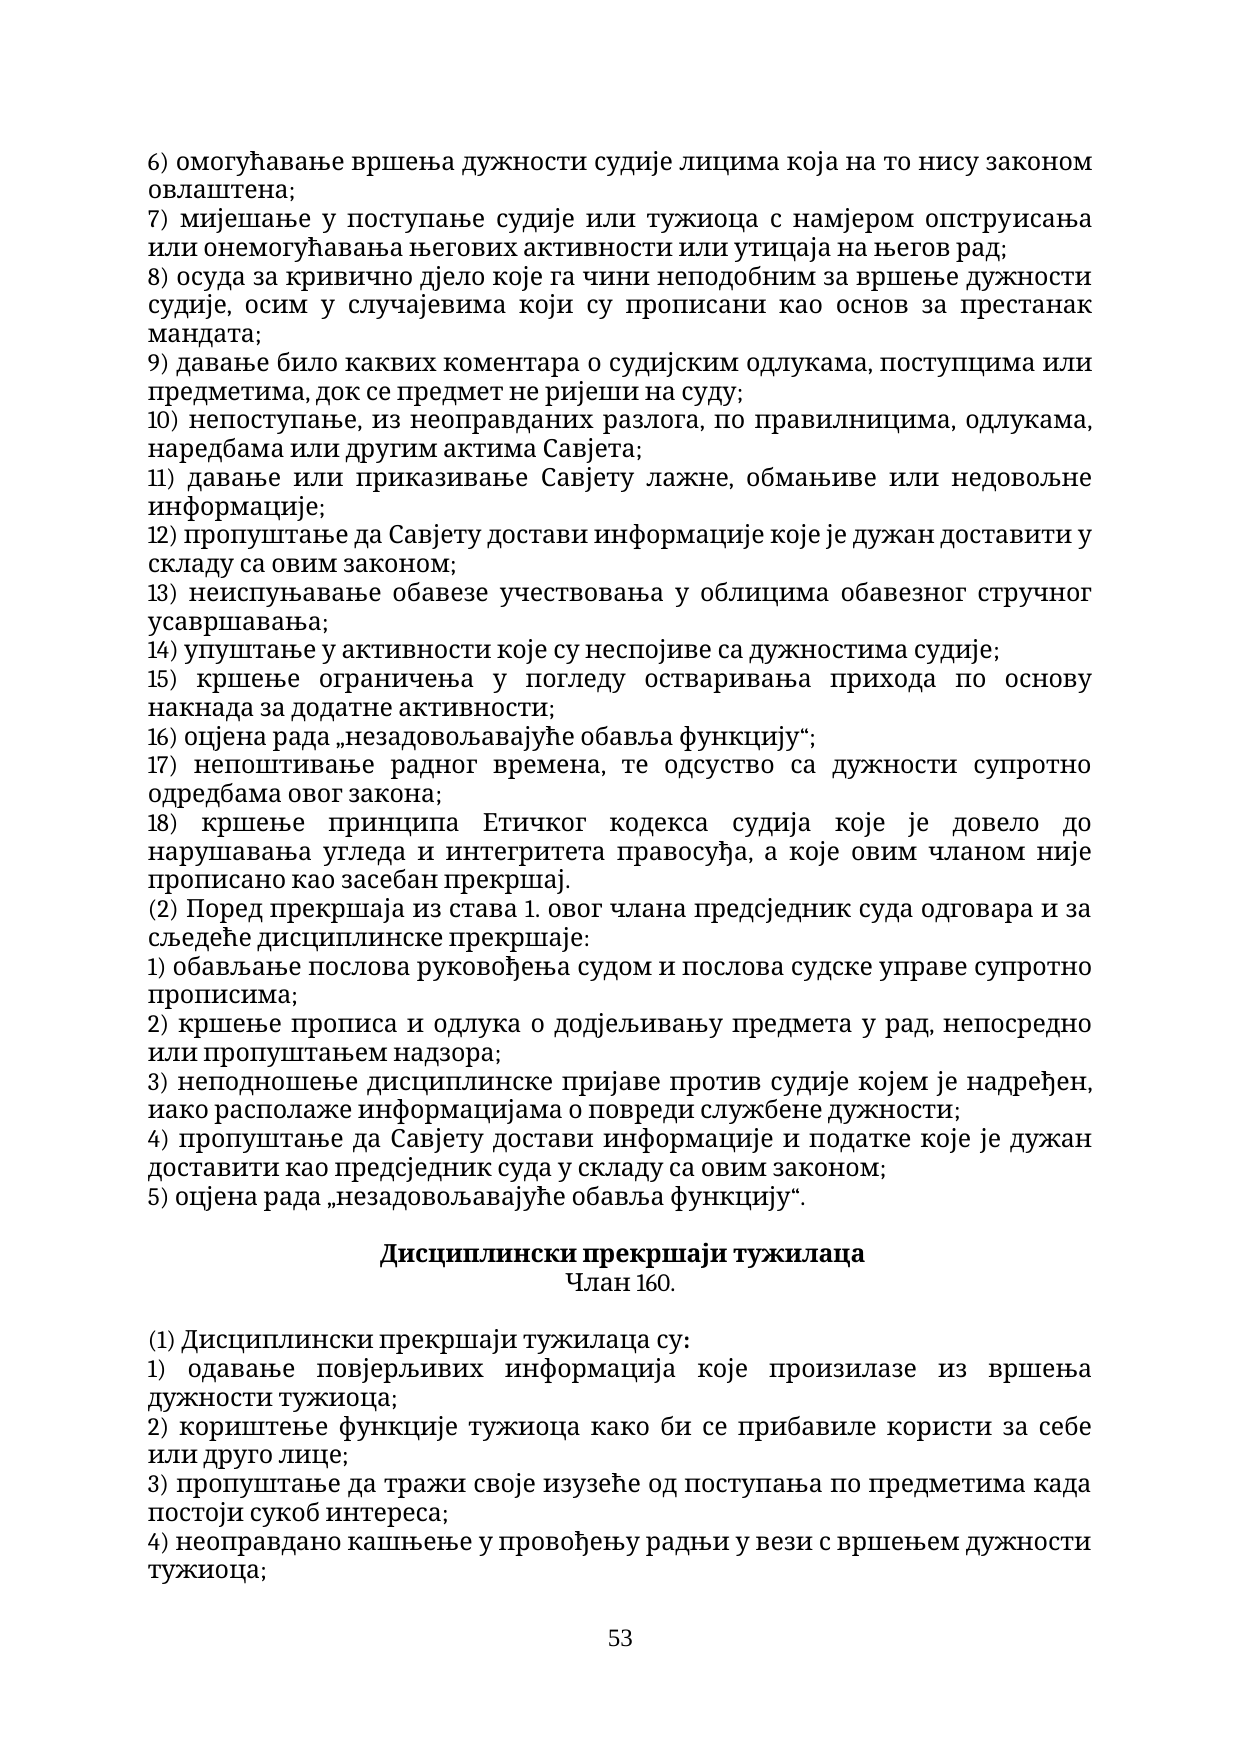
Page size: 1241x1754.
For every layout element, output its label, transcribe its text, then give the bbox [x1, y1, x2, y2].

text 11) давање или приказивање Савјету лажне, обмањиве или недовољне информације; [148, 464, 1093, 521]
text 6) омогућавање вршења дужности судије лицима која на то нису законом овлаштена; [148, 148, 1093, 205]
text 2) кориштење функције тужиоца како би се прибавиле користи за себе или друго лице; [148, 1413, 1093, 1470]
text 1) одавање повјерљивих информација које произилазе из вршења дужности тужиоца; [148, 1355, 1093, 1413]
text (1) Дисциплински прекршаји тужилаца су: [148, 1326, 1093, 1355]
text 3) пропуштање да тражи своје изузеће од поступања по предметима када постоји сукоб интереса; [148, 1470, 1093, 1528]
text (2) Поред прекршаја из става 1. овог члана предсједник суда одговара и за сљедеће дисциплинске прекршаје: [148, 895, 1093, 953]
text 16) оцјена рада „незадовољавајуће обавља функцију“; [148, 723, 1093, 751]
text 3) неподношење дисциплинске пријаве против судије којем је надређен, иако располаже информацијама о повреди службене дужности; [148, 1068, 1093, 1125]
text 9) давање било каквих коментара о судијским одлукама, поступцима или предметима, док се предмет не ријеши на суду; [148, 349, 1093, 406]
text 8) осуда за кривично дјело које га чини неподобним за вршење дужности судије, осим у случајевима који су прописани као основ за престанак мандата; [148, 263, 1093, 349]
text 7) мијешање у поступање судије или тужиоца с намјером опструисања или онемогућавања његових активности или утицаја на његов рад; [148, 205, 1093, 263]
text 15) кршење ограничења у погледу остваривања прихода по основу накнада за додатне активности; [148, 665, 1093, 723]
text 5) оцјена рада „незадовољавајуће обавља функцију“. [148, 1183, 1093, 1211]
text 18) кршење принципа Етичког кодекса судија које је довело до нарушавања угледа и интегритета правосуђа, а које овим чланом није прописано као засебан прекршај. [148, 809, 1093, 895]
text 10) непоступање, из неоправданих разлога, по правилницима, одлукама, наредбама или другим актима Савјета; [148, 406, 1093, 464]
text 14) упуштање у активности које су неспојиве са дужностима судије; [148, 636, 1093, 665]
text 4) неоправдано кашњење у провођењу радњи у вези с вршењем дужности тужиоца; [148, 1528, 1093, 1585]
text 1) обављање послова руковођења судом и послова судске управе супротно прописима; [148, 953, 1093, 1010]
text 2) кршење прописа и одлука о додјељивању предмета у рад, непосредно или пропуштањем надзора; [148, 1010, 1093, 1068]
text 17) непоштивање радног времена, те одсуство са дужности супротно одредбама овог закона; [148, 751, 1093, 809]
text Дисциплински прекршаји тужилаца [148, 1240, 1093, 1269]
text 13) неиспуњавање обавезе учествовања у облицима обавезног стручног усавршавања; [148, 579, 1093, 636]
text 4) пропуштање да Савјету достави информације и податке које је дужан доставити као предсједник суда у складу са овим законом; [148, 1125, 1093, 1183]
text 12) пропуштање да Савјету достави информације које је дужан доставити у складу са овим законом; [148, 521, 1093, 579]
text Члан 160. [148, 1269, 1093, 1298]
